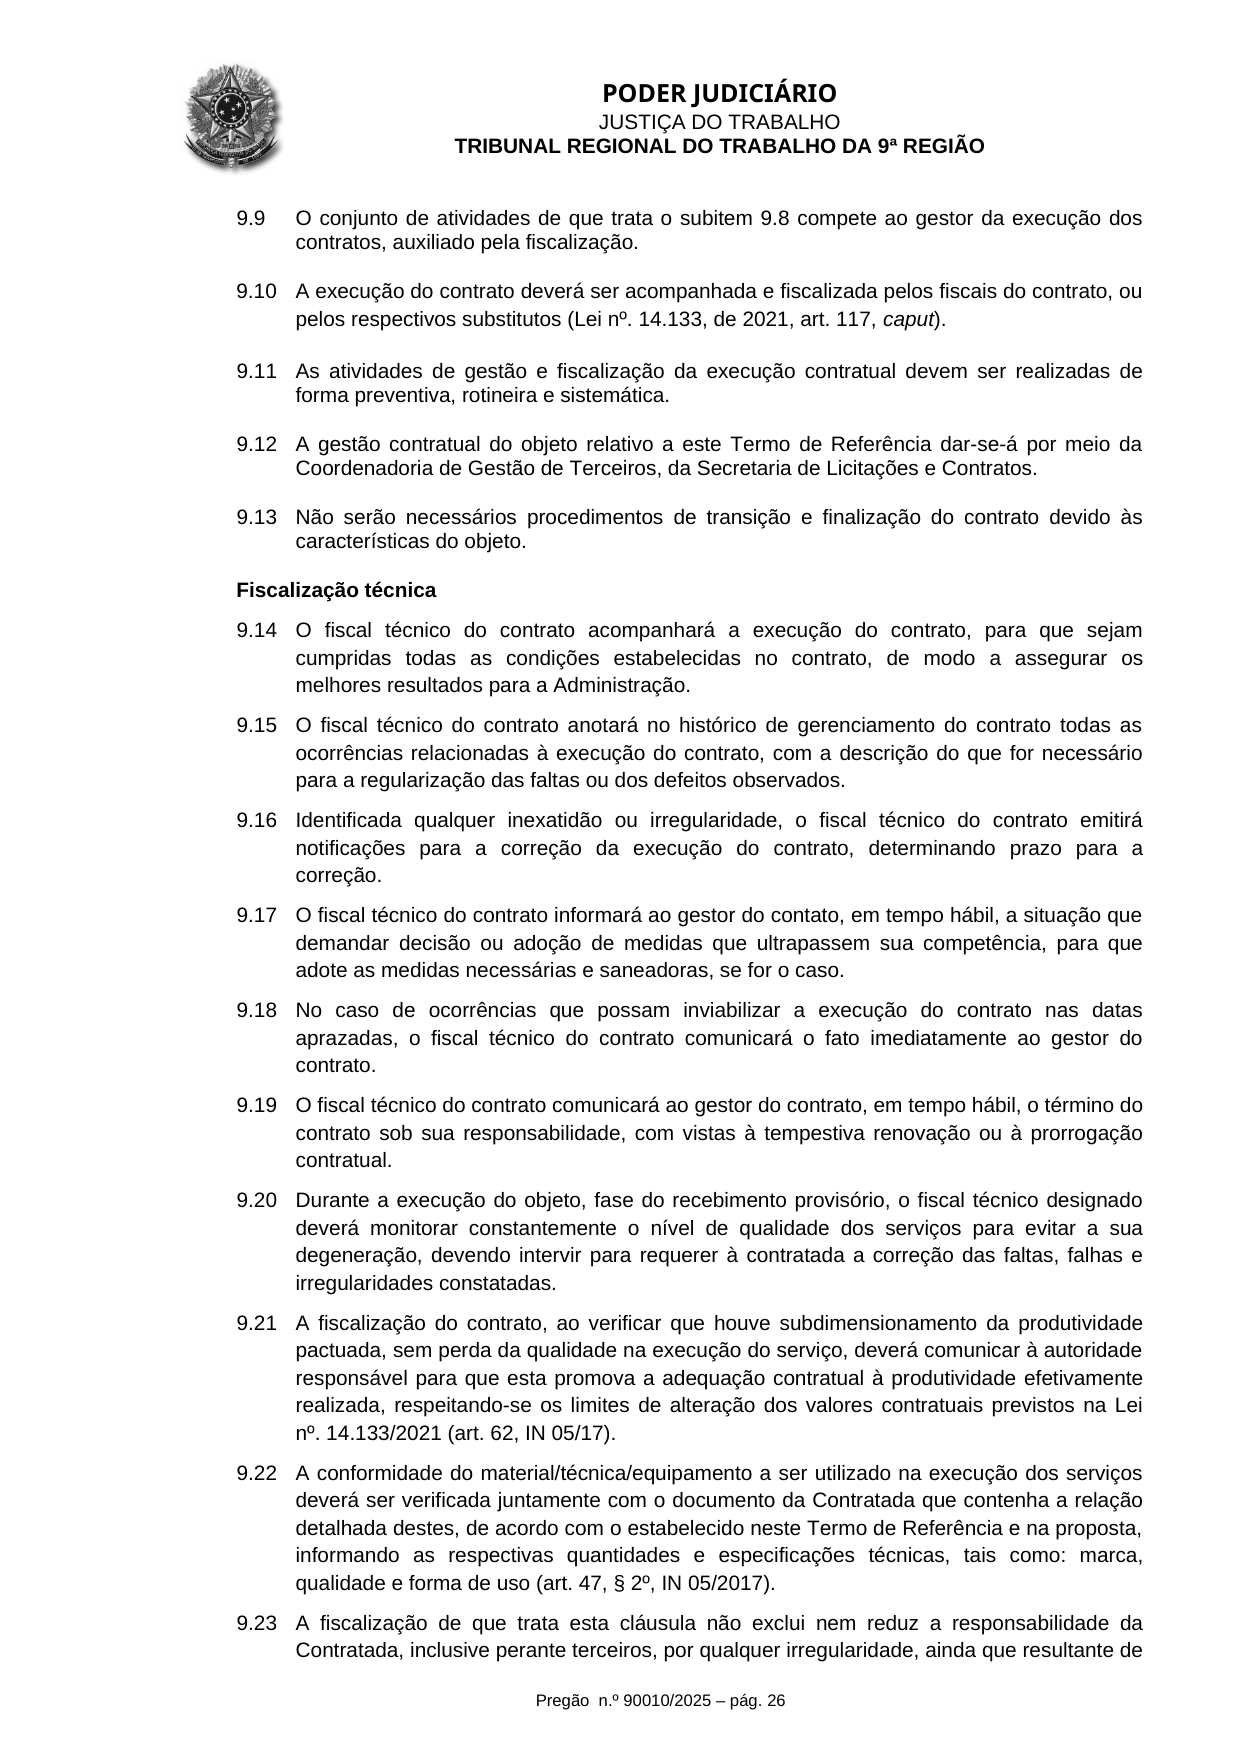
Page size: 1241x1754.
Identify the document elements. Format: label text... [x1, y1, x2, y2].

list No caso de ocorrências que possam inviabilizar a execução do contrato nas datas aprazadas, o fiscal técnico do contrato comunicará o fato imediatamente ao gestor do contrato. [236, 998, 1144, 1077]
list Não serão necessários procedimentos de transição e finalização do contrato devido às características do objeto. [236, 505, 1144, 553]
list O fiscal técnico do contrato acompanhará a execução do contrato, para que sejam cumpridas todas as condições estabelecidas no contrato, de modo a assegurar os melhores resultados para a Administração. [236, 618, 1144, 697]
list A execução do contrato deverá ser acompanhada e fiscalizada pelos fiscais do contrato, ou pelos respectivos substitutos (Lei nº. 14.133, de 2021, art. 117, caput). [236, 279, 1144, 331]
list O conjunto de atividades de que trata o subitem 9.8 compete ao gestor da execução dos contratos, auxiliado pela fiscalização. [236, 206, 1144, 254]
list O fiscal técnico do contrato comunicará ao gestor do contrato, em tempo hábil, o término do contrato sob sua responsabilidade, com vistas à tempestiva renovação ou à prorrogação contratual. [236, 1093, 1144, 1172]
list Durante a execução do objeto, fase do recebimento provisório, o fiscal técnico designado deverá monitorar constantemente o nível de qualidade dos serviços para evitar a sua degeneração, devendo intervir para requerer à contratada a correção das faltas, falhas e irregularidades constatadas. [236, 1188, 1144, 1294]
list O fiscal técnico do contrato anotará no histórico de gerenciamento do contrato todas as ocorrências relacionadas à execução do contrato, com a descrição do que for necessário para a regularização das faltas ou dos defeitos observados. [236, 713, 1144, 792]
list As atividades de gestão e fiscalização da execução contratual devem ser realizadas de forma preventiva, rotineira e sistemática. [236, 359, 1144, 407]
list A fiscalização do contrato, ao verificar que houve subdimensionamento da produtividade pactuada, sem perda da qualidade na execução do serviço, deverá comunicar à autoridade responsável para que esta promova a adequação contratual à produtividade efetivamente realizada, respeitando-se os limites de alteração dos valores contratuais previstos na Lei nº. 14.133/2021 (art. 62, IN 05/17). [236, 1310, 1144, 1444]
list O fiscal técnico do contrato informará ao gestor do contato, em tempo hábil, a situação que demandar decisão ou adoção de medidas que ultrapassem sua competência, para que adote as medidas necessárias e saneadoras, se for o caso. [236, 903, 1144, 982]
list A gestão contratual do objeto relativo a este Termo de Referência dar-se-á por meio da Coordenadoria de Gestão de Terceiros, da Secretaria de Licitações e Contratos. [236, 432, 1144, 480]
list A conformidade do material/técnica/equipamento a ser utilizado na execução dos serviços deverá ser verificada juntamente com o documento da Contratada que contenha a relação detalhada destes, de acordo com o estabelecido neste Termo de Referência e na proposta, informando as respectivas quantidades e especificações técnicas, tais como: marca, qualidade e forma de uso (art. 47, § 2º, IN 05/2017). [236, 1460, 1144, 1594]
list Identificada qualquer inexatidão ou irregularidade, o fiscal técnico do contrato emitirá notificações para a correção da execução do contrato, determinando prazo para a correção. [236, 808, 1144, 887]
picture [180, 60, 285, 177]
text Fiscalização técnica [236, 578, 1144, 602]
